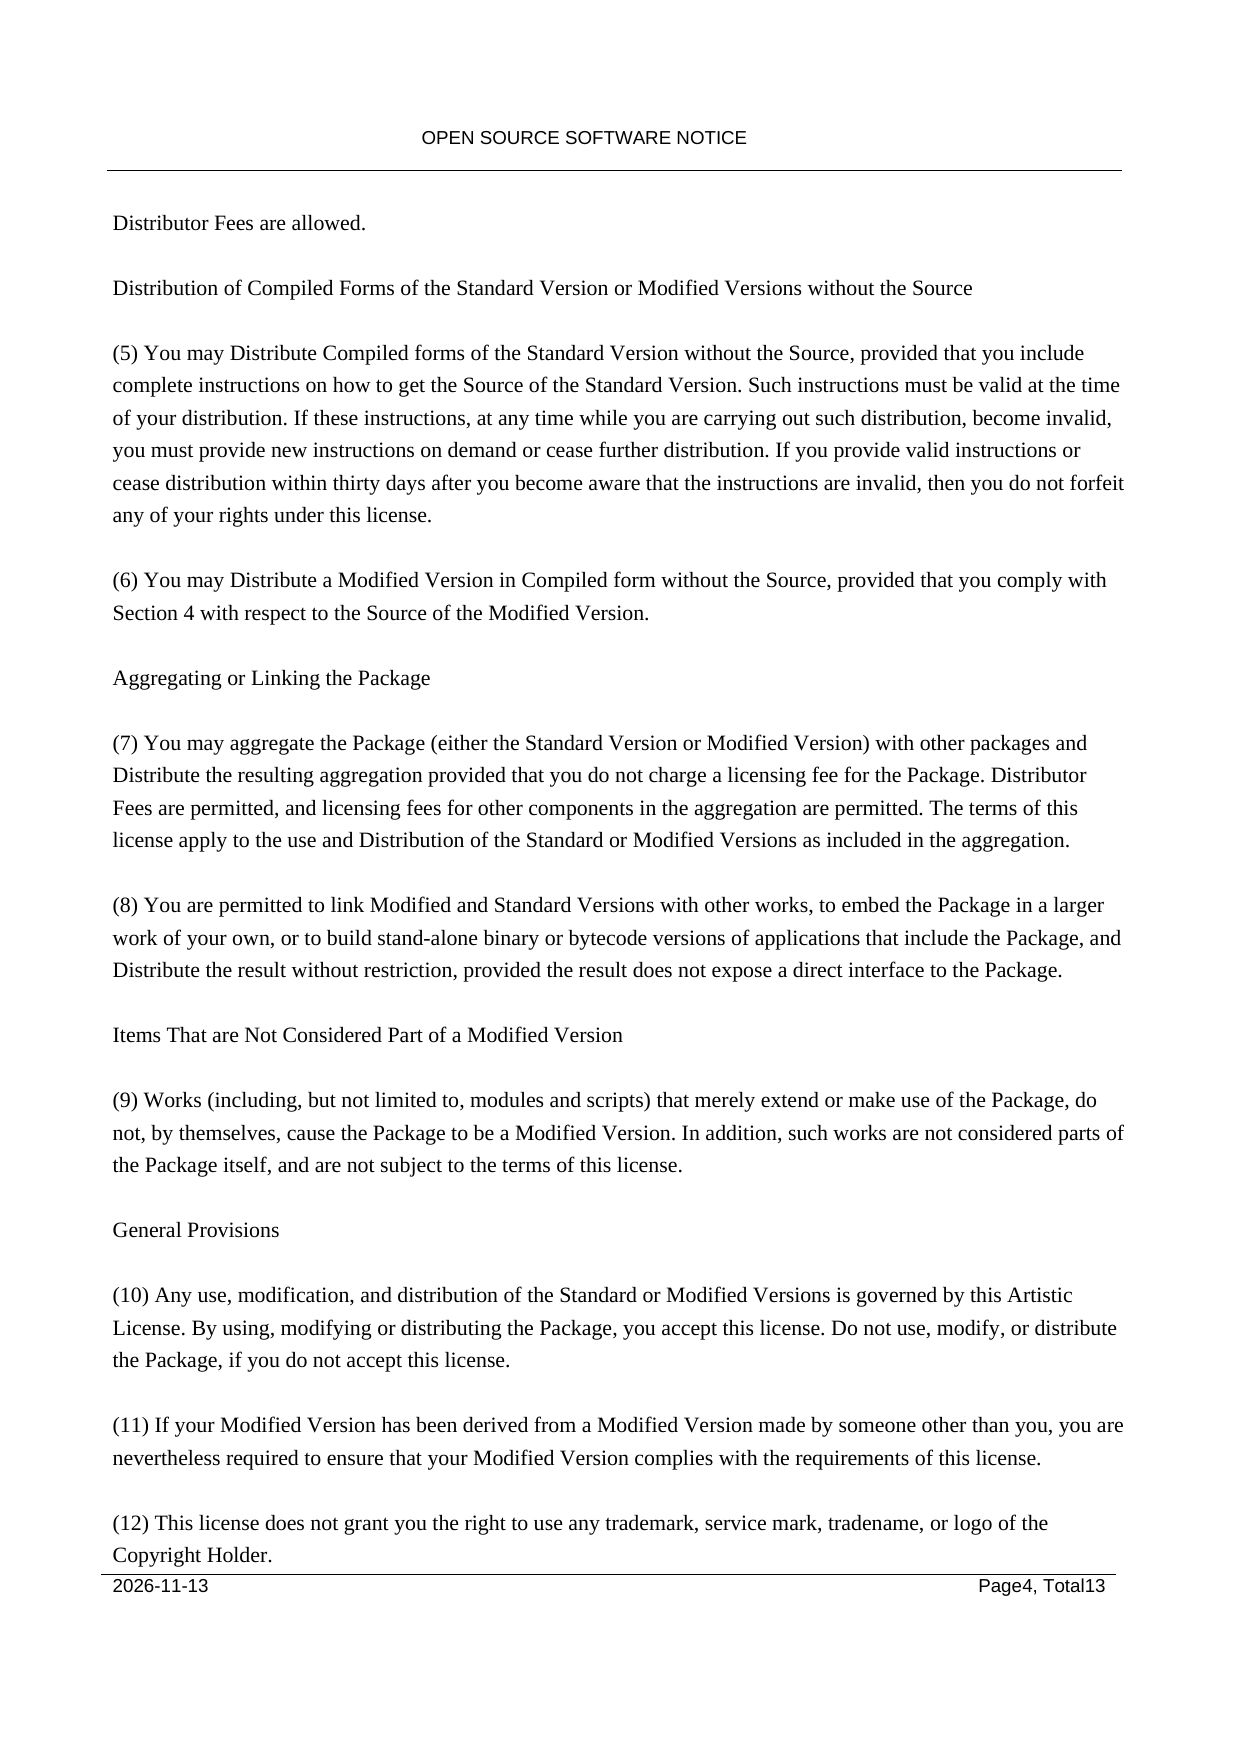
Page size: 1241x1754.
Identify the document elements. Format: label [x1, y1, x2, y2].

text [112, 206, 1128, 1571]
